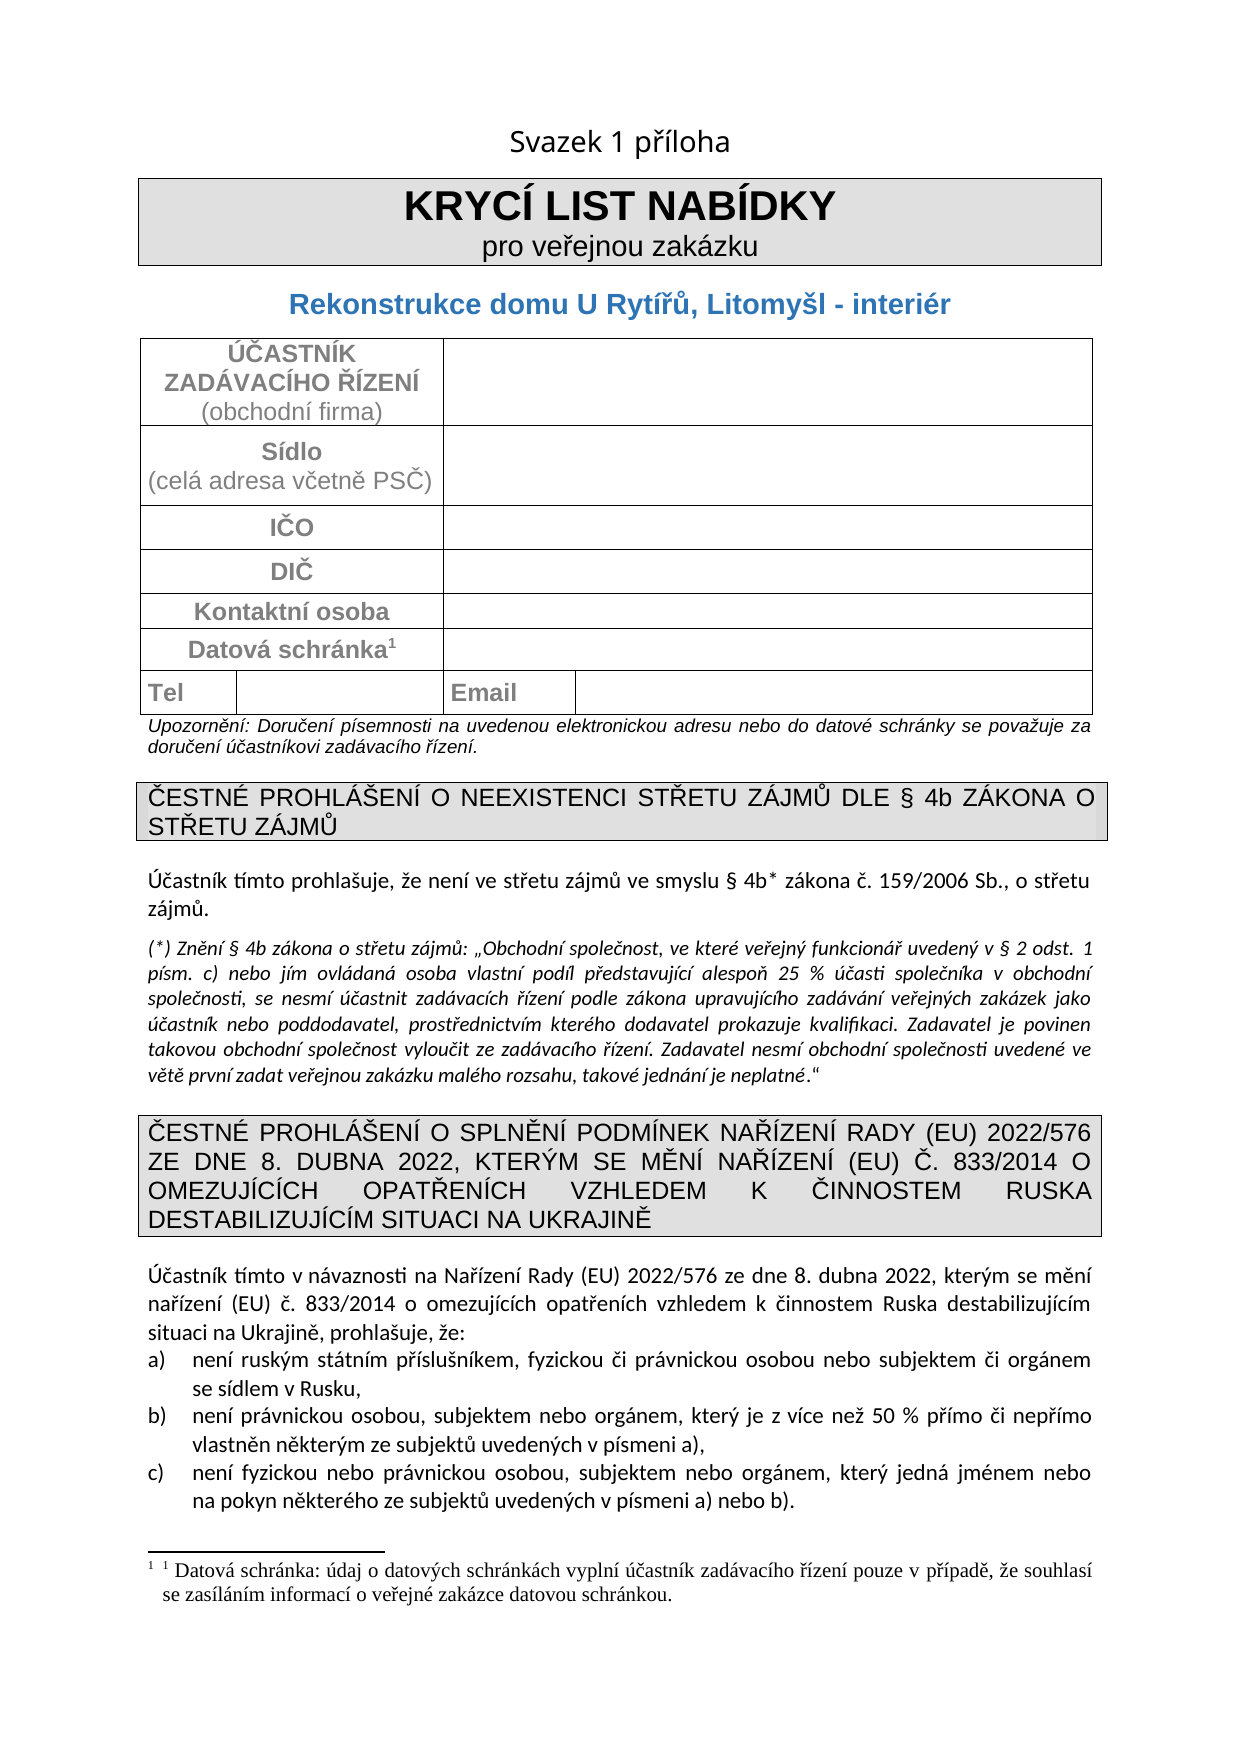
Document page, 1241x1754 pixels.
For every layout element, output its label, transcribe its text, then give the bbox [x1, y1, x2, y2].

table_cell Datová schránka [141, 629, 443, 670]
text KRYCÍ LIST NABÍDKY [139, 179, 1101, 226]
text Rekonstrukce domu U Rytířů, Litomyšl - interiér [148, 287, 1092, 321]
text ČESTNÉ PROHLÁŠENÍ O SPLNĚNÍ PODMÍNEK NAŘÍZENÍ RADY (EU) 2022/576 ZE DNE 8. DUBNA 2022, KTERÝM SE MĚNÍ NAŘÍZENÍ (EU) Č. 833/2014 O OMEZUJÍCÍCH OPATŘENÍCH VZHLEDEM K ČINNOSTEM RUSKA DESTABILIZUJÍCÍM SITUACI NA UKRAJINĚ [139, 1116, 1101, 1236]
table_header [444, 339, 1092, 425]
text Svazek 1 příloha [148, 121, 1092, 161]
text Účastník tímto prohlašuje, že není ve střetu zájmů ve smyslu § 4b* zákona č. 159/2006 Sb., o střetu zájmů. [148, 866, 1092, 922]
table_cell [444, 629, 1092, 670]
table_cell [237, 671, 443, 713]
list není právnickou osobou, subjektem nebo orgánem, který je z více než 50 % přímo či nepřímo vlastněn některým ze subjektů uvedených v písmeni a), [148, 1402, 1092, 1458]
table_cell DIČ [141, 550, 443, 593]
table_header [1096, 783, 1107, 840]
table_cell Kontaktní osoba [141, 594, 443, 628]
text (*) Znění § 4b zákona o střetu zájmů: „Obchodní společnost, ve které veřejný funkcionář uvedený v § 2 odst. 1 písm. c) nebo jím ovládaná osoba vlastní podíl představující alespoň 25 % účasti společníka v obchodní společnosti, se nesmí účastnit zadávacích řízení podle zákona upravujícího zadávání veřejných zakázek jako účastník nebo poddodavatel, prostřednictvím kterého dodavatel prokazuje kvalifikaci. Zadavatel je povinen takovou obchodní společnost vyloučit ze zadávacího řízení. Zadavatel nesmí obchodní společnosti uvedené ve větě první zadat veřejnou zakázku malého rozsahu, takové jednání je neplatné.“ [148, 935, 1092, 1087]
table_cell [444, 426, 1092, 505]
list není fyzickou nebo právnickou osobou, subjektem nebo orgánem, který jedná jménem nebo na pokyn některého ze subjektů uvedených v písmeni a) nebo b). [148, 1458, 1092, 1514]
text pro veřejnou zakázku [139, 226, 1101, 265]
list není ruským státním příslušníkem, fyzickou či právnickou osobou nebo subjektem či orgánem se sídlem v Rusku, [148, 1346, 1092, 1402]
table_cell Tel [141, 671, 236, 713]
table_cell Sídlo (celá adresa včetně PSČ) [141, 426, 443, 505]
table_header ÚČASTNÍK ZADÁVACÍHO ŘÍZENÍ (obchodní firma) [141, 339, 443, 425]
table_cell IČO [141, 506, 443, 549]
table_cell [444, 506, 1092, 549]
table_cell [444, 550, 1092, 593]
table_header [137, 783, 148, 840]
text Účastník tímto v návaznosti na Nařízení Rady (EU) 2022/576 ze dne 8. dubna 2022, kterým se mění nařízení (EU) č. 833/2014 o omezujících opatřeních vzhledem k činnostem Ruska destabilizujícím situaci na Ukrajině, prohlašuje, že: [148, 1262, 1092, 1346]
table_cell [576, 671, 1092, 713]
text Upozornění: Doručení písemnosti na uvedenou elektronickou adresu nebo do datové schránky se považuje za doručení účastníkovi zadávacího řízení. [148, 715, 1092, 758]
table_cell [444, 594, 1092, 628]
table_cell Email [444, 671, 575, 713]
